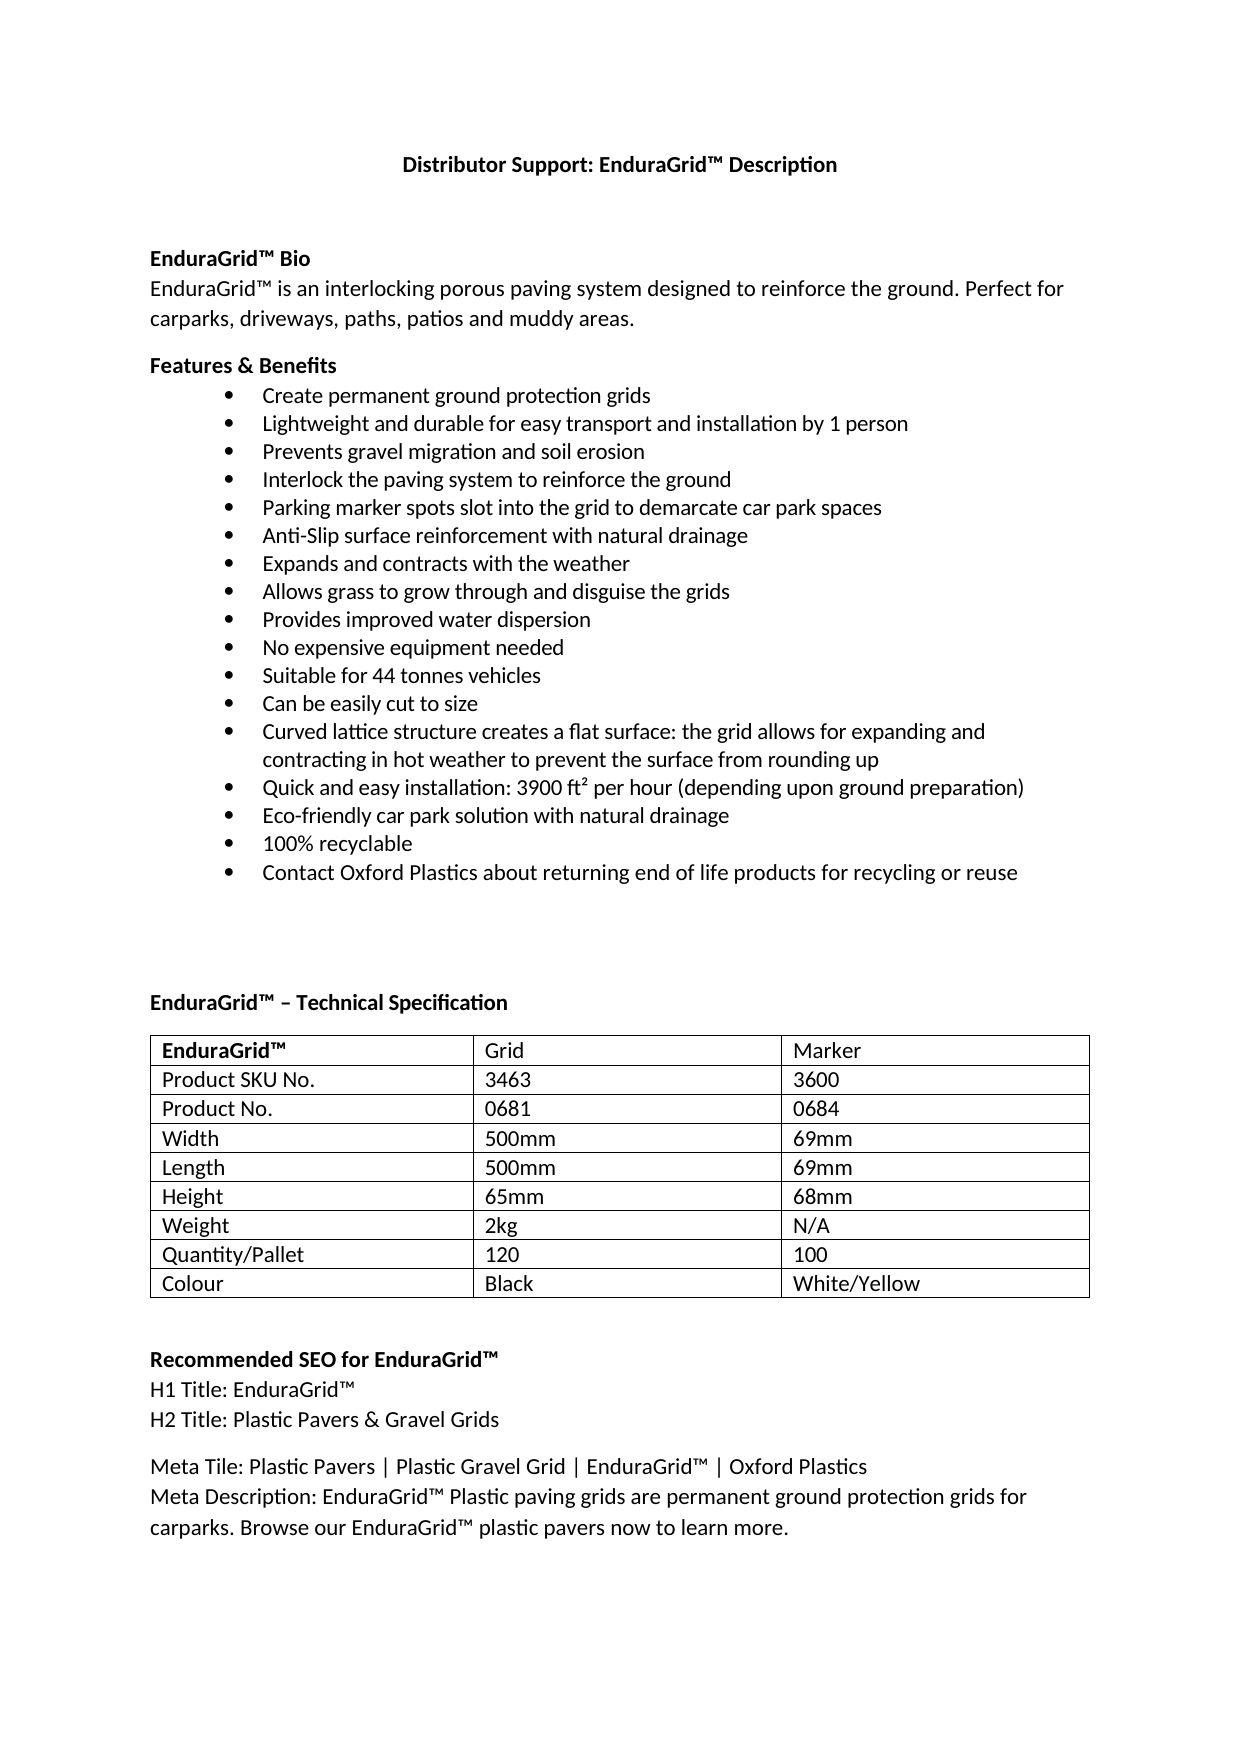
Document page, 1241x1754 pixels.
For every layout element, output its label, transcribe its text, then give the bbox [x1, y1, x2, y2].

list Curved lattice structure creates a flat surface: the grid allows for expanding and contracting in hot weather to prevent the surface from rounding up [225, 717, 1090, 773]
text Features & Benefits [150, 351, 1090, 379]
table_cell White/Yellow [782, 1269, 1089, 1297]
text Meta Tile: Plastic Pavers | Plastic Gravel Grid | EnduraGrid™ | Oxford Plastics [150, 1452, 1090, 1480]
list Create permanent ground protection grids [225, 381, 1090, 409]
list 100% recyclable [225, 829, 1090, 858]
text Distributor Support: EnduraGrid™ Description [150, 150, 1090, 178]
table_cell Width [151, 1124, 473, 1152]
list Contact Oxford Plastics about returning end of life products for recycling or reuse [225, 858, 1090, 886]
list Prevents gravel migration and soil erosion [225, 437, 1090, 465]
table_cell 3463 [474, 1066, 781, 1093]
list Allows grass to grow through and disguise the grids [225, 577, 1090, 605]
table_cell Product SKU No. [151, 1066, 473, 1093]
list Parking marker spots slot into the grid to demarcate car park spaces [225, 493, 1090, 521]
table_cell Black [474, 1269, 781, 1297]
list Interlock the paving system to reinforce the ground [225, 465, 1090, 493]
table_cell 500mm [474, 1153, 781, 1181]
text H1 Title: EnduraGrid™ [150, 1375, 1090, 1403]
table_cell 68mm [782, 1182, 1089, 1210]
text Recommended SEO for EnduraGrid™ [150, 1345, 1090, 1373]
text EnduraGrid™ Bio [150, 244, 1090, 272]
text EnduraGrid™ – Technical Specification [150, 988, 1090, 1017]
table_cell Quantity/Pallet [151, 1240, 473, 1268]
list Anti-Slip surface reinforcement with natural drainage [225, 521, 1090, 549]
list Suitable for 44 tonnes vehicles [225, 661, 1090, 689]
table_cell 0684 [782, 1095, 1089, 1123]
table_cell 69mm [782, 1153, 1089, 1181]
table_cell Height [151, 1182, 473, 1210]
table_cell 69mm [782, 1124, 1089, 1152]
table_cell 500mm [474, 1124, 781, 1152]
text H2 Title: Plastic Pavers & Gravel Grids [150, 1405, 1090, 1433]
table_cell 65mm [474, 1182, 781, 1210]
table_cell N/A [782, 1211, 1089, 1239]
list No expensive equipment needed [225, 633, 1090, 661]
table_cell 0681 [474, 1095, 781, 1123]
table_cell 2kg [474, 1211, 781, 1239]
text EnduraGrid™ is an interlocking porous paving system designed to reinforce the ground. Perfect for carparks, driveways, paths, patios and muddy areas. [150, 274, 1090, 332]
table_header EnduraGrid™ [151, 1036, 473, 1064]
table_header Marker [782, 1036, 1089, 1064]
table_cell 120 [474, 1240, 781, 1268]
table_cell Weight [151, 1211, 473, 1239]
table_cell 3600 [782, 1066, 1089, 1093]
list Expands and contracts with the weather [225, 549, 1090, 577]
list Can be easily cut to size [225, 689, 1090, 717]
table_cell Length [151, 1153, 473, 1181]
table_cell Colour [151, 1269, 473, 1297]
list Lightweight and durable for easy transport and installation by 1 person [225, 409, 1090, 437]
table_header Grid [474, 1036, 781, 1064]
list Quick and easy installation: 3900 ft² per hour (depending upon ground preparation) [225, 773, 1090, 802]
list Provides improved water dispersion [225, 605, 1090, 633]
table_cell Product No. [151, 1095, 473, 1123]
table_cell 100 [782, 1240, 1089, 1268]
list Eco-friendly car park solution with natural drainage [225, 802, 1090, 829]
text Meta Description: EnduraGrid™ Plastic paving grids are permanent ground protection grids for carparks. Browse our EnduraGrid™ plastic pavers now to learn more. [150, 1482, 1090, 1541]
